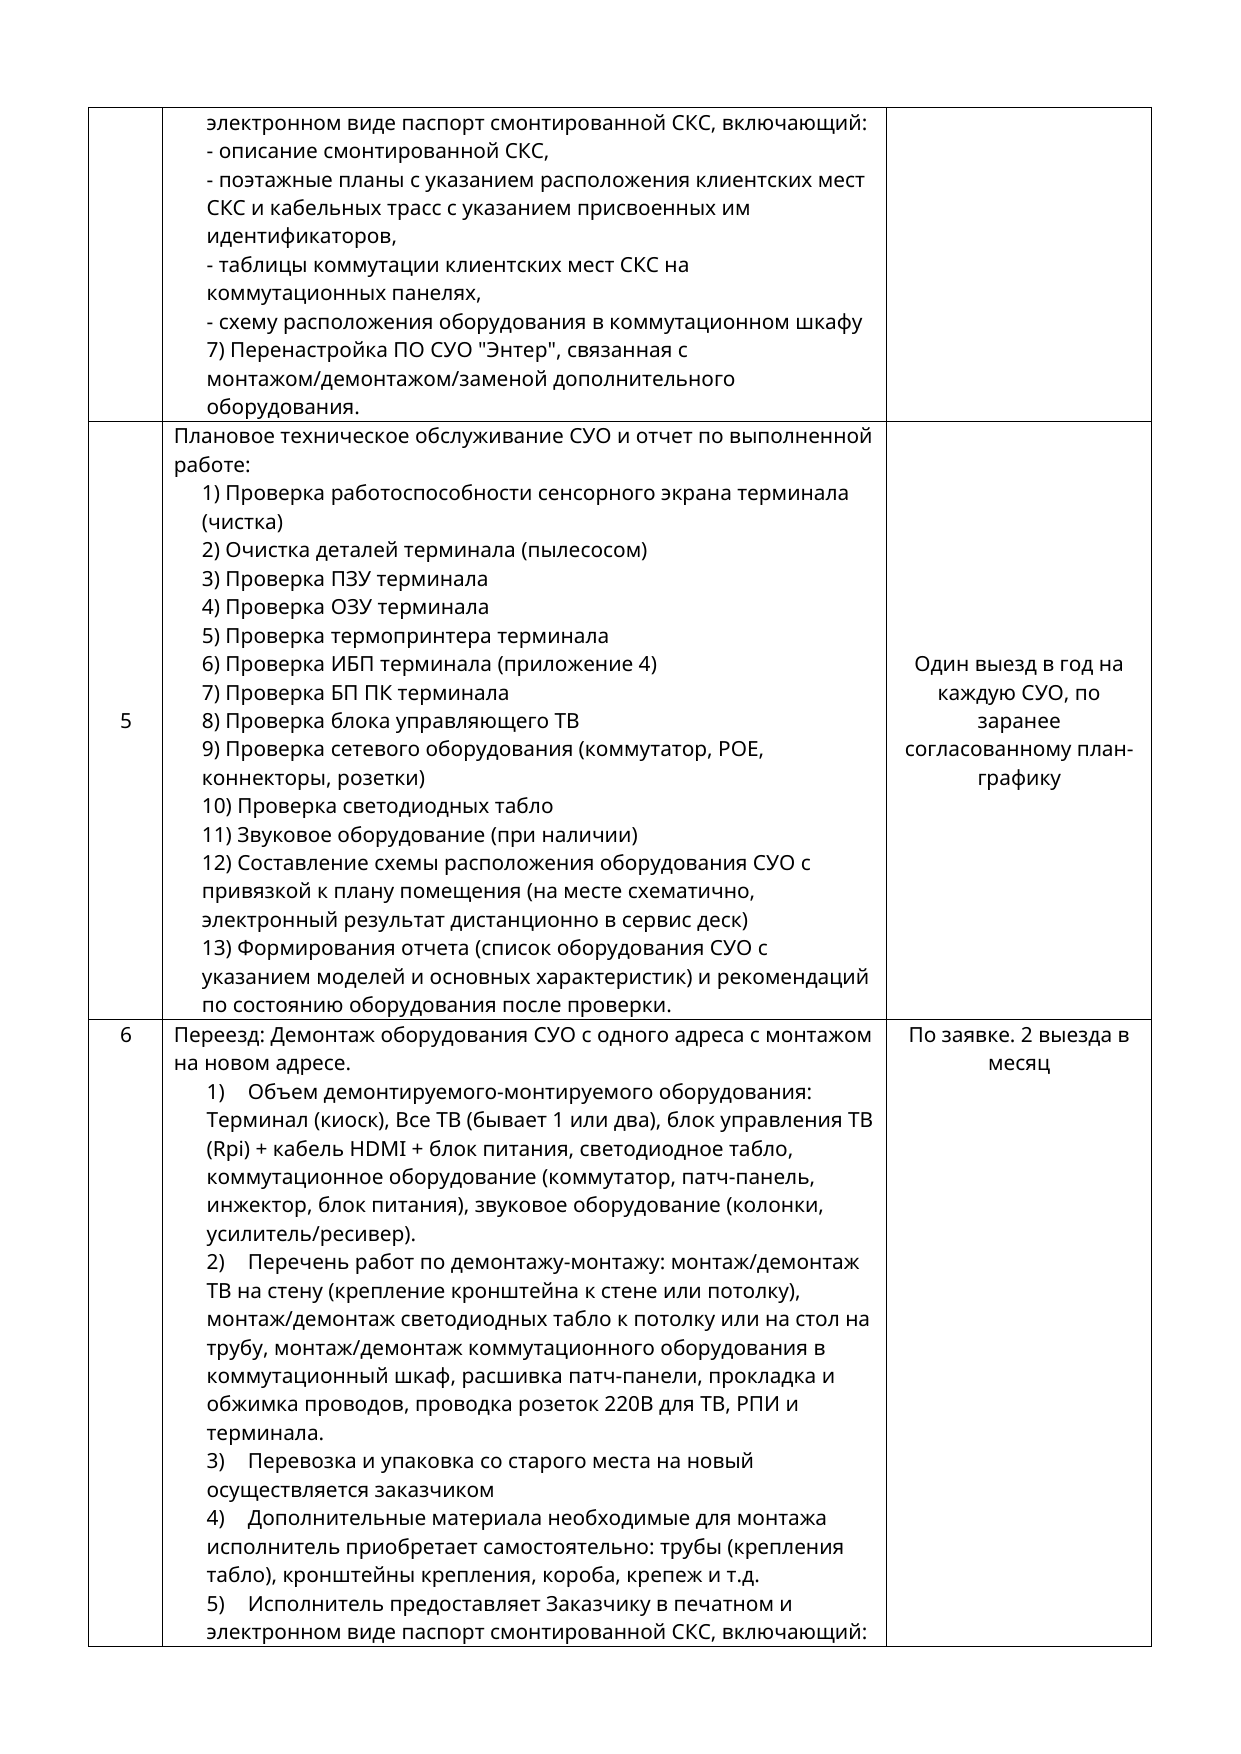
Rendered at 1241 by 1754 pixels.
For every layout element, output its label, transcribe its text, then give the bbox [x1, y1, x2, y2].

table_cell Плановое техническое обслуживание СУО и отчет по выполненной работе: 1) Проверка работоспособности сенсорного экрана терминала (чистка) 2) Очистка деталей терминала (пылесосом) 3) Проверка ПЗУ терминала 4) Проверка ОЗУ терминала 5) Проверка термопринтера терминала 6) Проверка ИБП терминала (приложение 4) 7) Проверка БП ПК терминала 8) Проверка блока управляющего ТВ 9) Проверка сетевого оборудования (коммутатор, POE, коннекторы, розетки) 10) Проверка светодиодных табло 11) Звуковое оборудование (при наличии) 12) Составление схемы расположения оборудования СУО с привязкой к плану помещения (на месте схематично, электронный результат дистанционно в сервис деск) 13) Формирования отчета (список оборудования СУО с указанием моделей и основных характеристик) и рекомендаций по состоянию оборудования после проверки. [163, 422, 886, 1019]
table_cell Один выезд в год на каждую СУО, по заранее согласованному план-графику [887, 422, 1151, 1019]
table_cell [887, 1020, 1151, 1646]
table_cell 4 [89, 108, 162, 421]
table_cell 6 [89, 1020, 162, 1646]
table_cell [887, 108, 1151, 421]
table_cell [163, 108, 886, 421]
table_cell 5 [89, 422, 162, 1019]
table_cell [163, 1020, 886, 1646]
